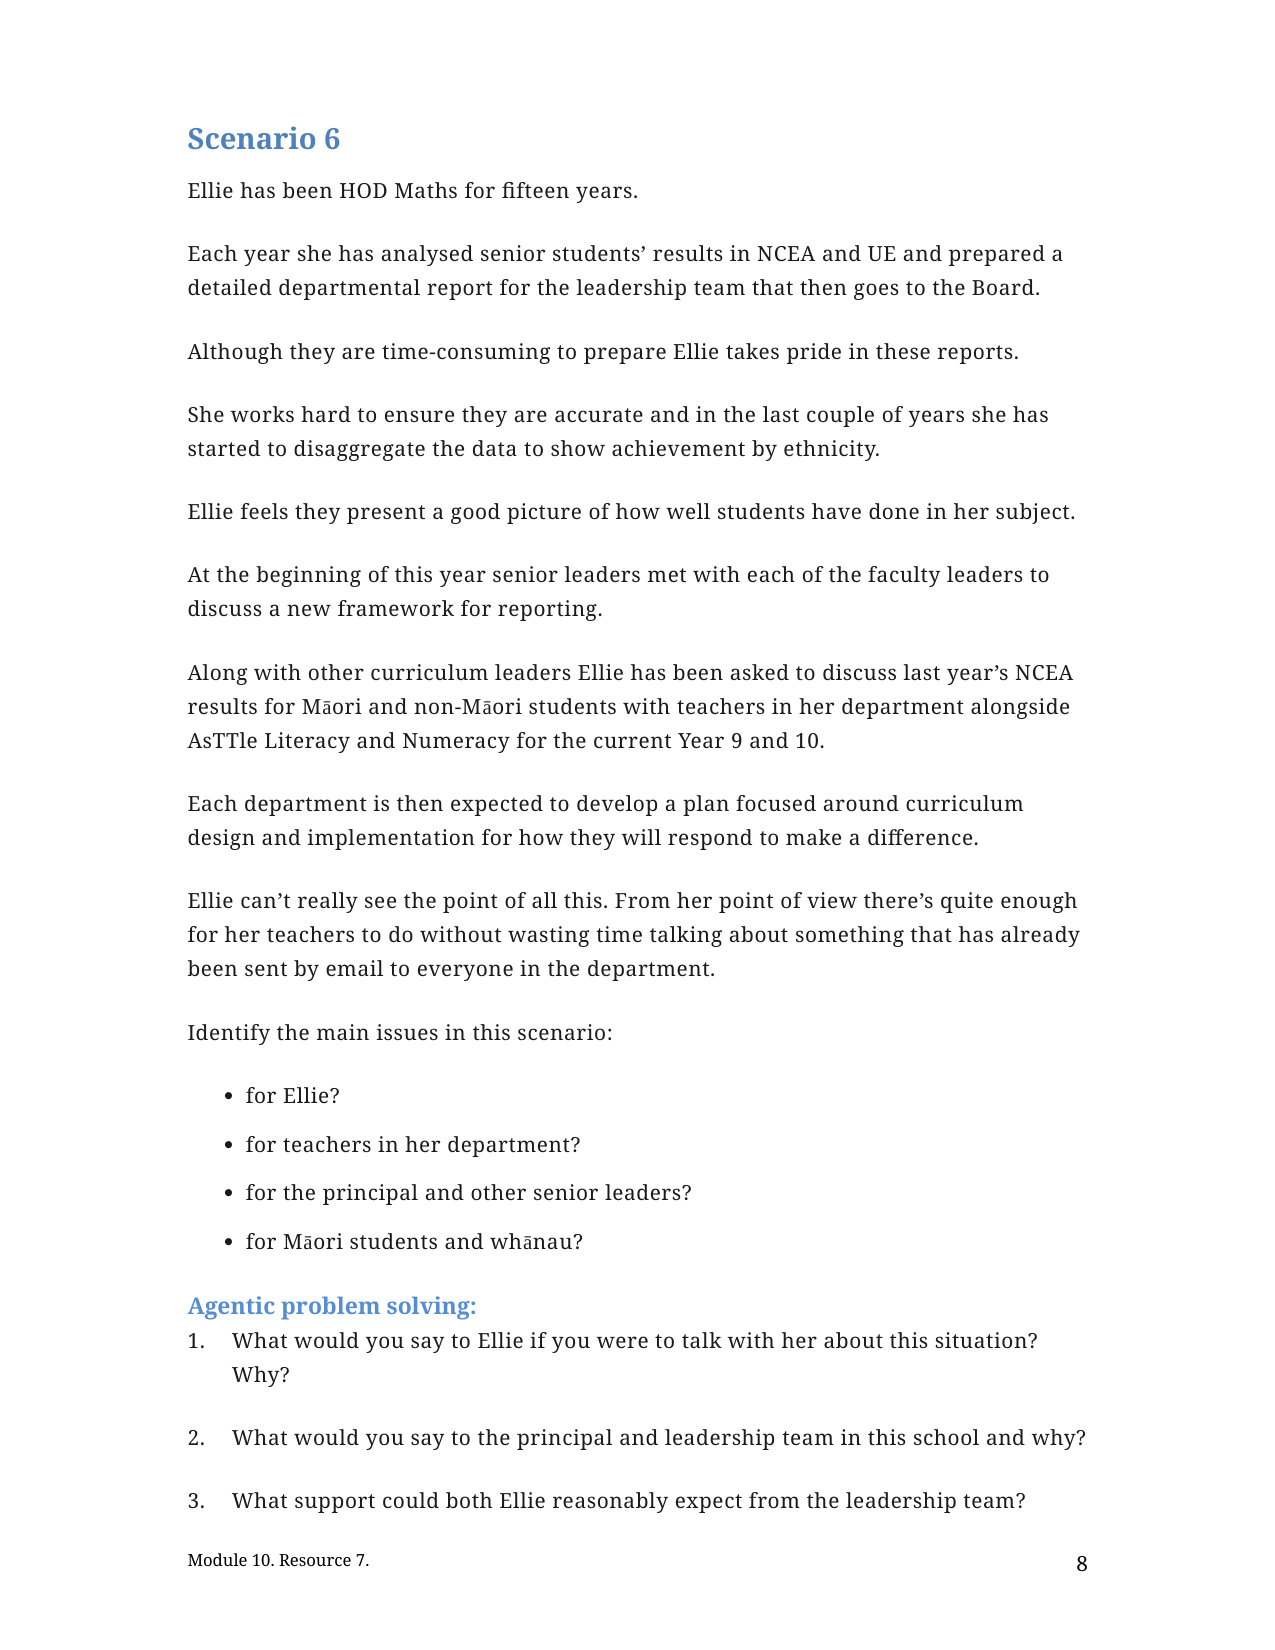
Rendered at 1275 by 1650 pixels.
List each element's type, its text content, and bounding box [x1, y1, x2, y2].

list What would you say to Ellie if you were to talk with her about this situation? Why? [187, 1326, 1100, 1389]
text Ellie can’t really see the point of all this. From her point of view there’s quite enough for her teachers to do without wasting time talking about something that has already been sent by email to everyone in the department. [187, 886, 1088, 983]
text Ellie has been HOD Maths for fifteen years. [187, 176, 1088, 205]
subtitle Scenario 6 [187, 118, 1088, 158]
list for Ellie? [225, 1081, 1088, 1109]
list for the principal and other senior leaders? [225, 1178, 1088, 1207]
text Each year she has analysed senior students’ results in NCEA and UE and prepared a detailed departmental report for the leadership team that then goes to the Board. [187, 239, 1088, 302]
list What would you say to the principal and leadership team in this school and why? [187, 1423, 1100, 1452]
list for Māori students and whānau? [225, 1227, 1088, 1255]
text Identify the main issues in this scenario: [187, 1018, 1088, 1046]
list for teachers in her department? [225, 1130, 1088, 1158]
text Along with other curriculum leaders Ellie has been asked to discuss last year’s NCEA results for Māori and non-Māori students with teachers in her department alongside AsTTle Literacy and Numeracy for the current Year 9 and 10. [187, 658, 1088, 754]
text Although they are time-consuming to prepare Ellie takes pride in these reports. [187, 337, 1088, 365]
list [187, 1487, 1100, 1515]
text Each department is then expected to develop a plan focused around curriculum design and implementation for how they will respond to make a difference. [187, 789, 1088, 852]
text At the beginning of this year senior leaders met with each of the faculty leaders to discuss a new framework for reporting. [187, 561, 1088, 623]
text Ellie feels they present a good picture of how well students have done in her subject. [187, 497, 1088, 526]
text She works hard to ensure they are accurate and in the last couple of years she has started to disaggregate the data to show achievement by ethnicity. [187, 400, 1088, 462]
subtitle Agentic problem solving: [187, 1290, 1088, 1321]
